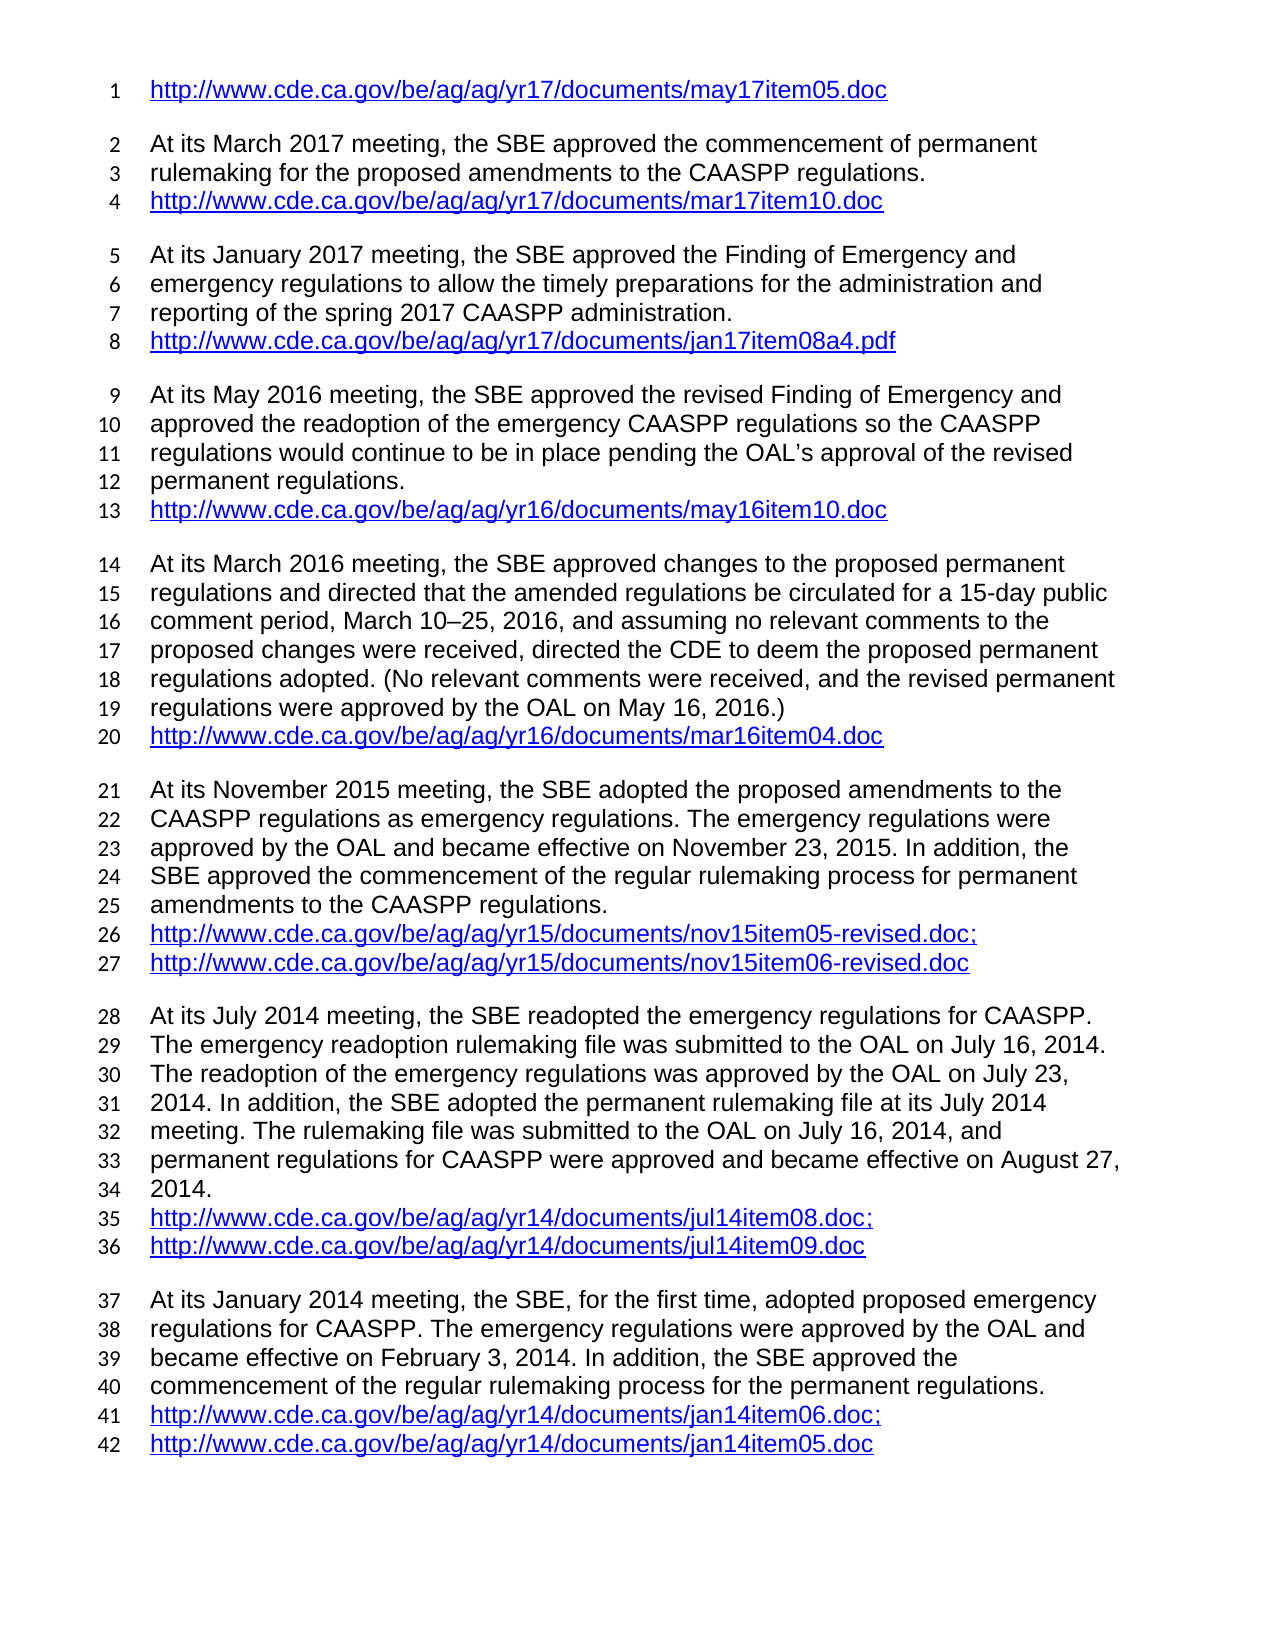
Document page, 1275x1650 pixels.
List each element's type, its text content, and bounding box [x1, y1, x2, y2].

text http://www.cde.ca.gov/be/ag/ag/yr17/documents/mar17item10.doc [150, 186, 1125, 215]
text http://www.cde.ca.gov/be/ag/ag/yr17/documents/may17item05.doc [150, 75, 1125, 104]
text http://www.cde.ca.gov/be/ag/ag/yr17/documents/jan17item08a4.pdf [150, 326, 1125, 355]
text http://www.cde.ca.gov/be/ag/ag/yr15/documents/nov15item06-revised.doc [150, 947, 1125, 976]
text At its March 2016 meeting, the SBE approved changes to the proposed permanent regulations and directed that the amended regulations be circulated for a 15-day public comment period, March 10–25, 2016, and assuming no relevant comments to the proposed changes were received, directed the CDE to deem the proposed permanent regulations adopted. (No relevant comments were received, and the revised permanent regulations were approved by the OAL on May 16, 2016.) [150, 549, 1125, 721]
text http://www.cde.ca.gov/be/ag/ag/yr14/documents/jan14item05.doc [150, 1429, 1125, 1457]
text At its January 2017 meeting, the SBE approved the Finding of Emergency and emergency regulations to allow the timely preparations for the administration and reporting of the spring 2017 CAASPP administration. [150, 240, 1125, 326]
text http://www.cde.ca.gov/be/ag/ag/yr14/documents/jul14item08.doc; [150, 1202, 1125, 1231]
text At its March 2017 meeting, the SBE approved the commencement of permanent rulemaking for the proposed amendments to the CAASPP regulations. [150, 129, 1125, 186]
text At its May 2016 meeting, the SBE approved the revised Finding of Emergency and approved the readoption of the emergency CAASPP regulations so the CAASPP regulations would continue to be in place pending the OAL’s approval of the revised permanent regulations. http://www.cde.ca.gov/be/ag/ag/yr16/documents/may16item10.doc [150, 380, 1125, 524]
text At its July 2014 meeting, the SBE readopted the emergency regulations for CAASPP. The emergency readoption rulemaking file was submitted to the OAL on July 16, 2014. The readoption of the emergency regulations was approved by the OAL on July 23, 2014. In addition, the SBE adopted the permanent rulemaking file at its July 2014 meeting. The rulemaking file was submitted to the OAL on July 16, 2014, and permanent regulations for CAASPP were approved and became effective on August 27, 2014. [150, 1001, 1125, 1202]
text At its January 2014 meeting, the SBE, for the first time, adopted proposed emergency regulations for CAASPP. The emergency regulations were approved by the OAL and became effective on February 3, 2014. In addition, the SBE approved the commencement of the regular rulemaking process for the permanent regulations. http://www.cde.ca.gov/be/ag/ag/yr14/documents/jan14item06.doc; [150, 1285, 1125, 1429]
text http://www.cde.ca.gov/be/ag/ag/yr14/documents/jul14item09.doc [150, 1231, 1125, 1260]
text At its November 2015 meeting, the SBE adopted the proposed amendments to the CAASPP regulations as emergency regulations. The emergency regulations were approved by the OAL and became effective on November 23, 2015. In addition, the SBE approved the commencement of the regular rulemaking process for permanent amendments to the CAASPP regulations. http://www.cde.ca.gov/be/ag/ag/yr15/documents/nov15item05-revised.doc; [150, 775, 1125, 947]
text http://www.cde.ca.gov/be/ag/ag/yr16/documents/mar16item04.doc [150, 721, 1125, 750]
